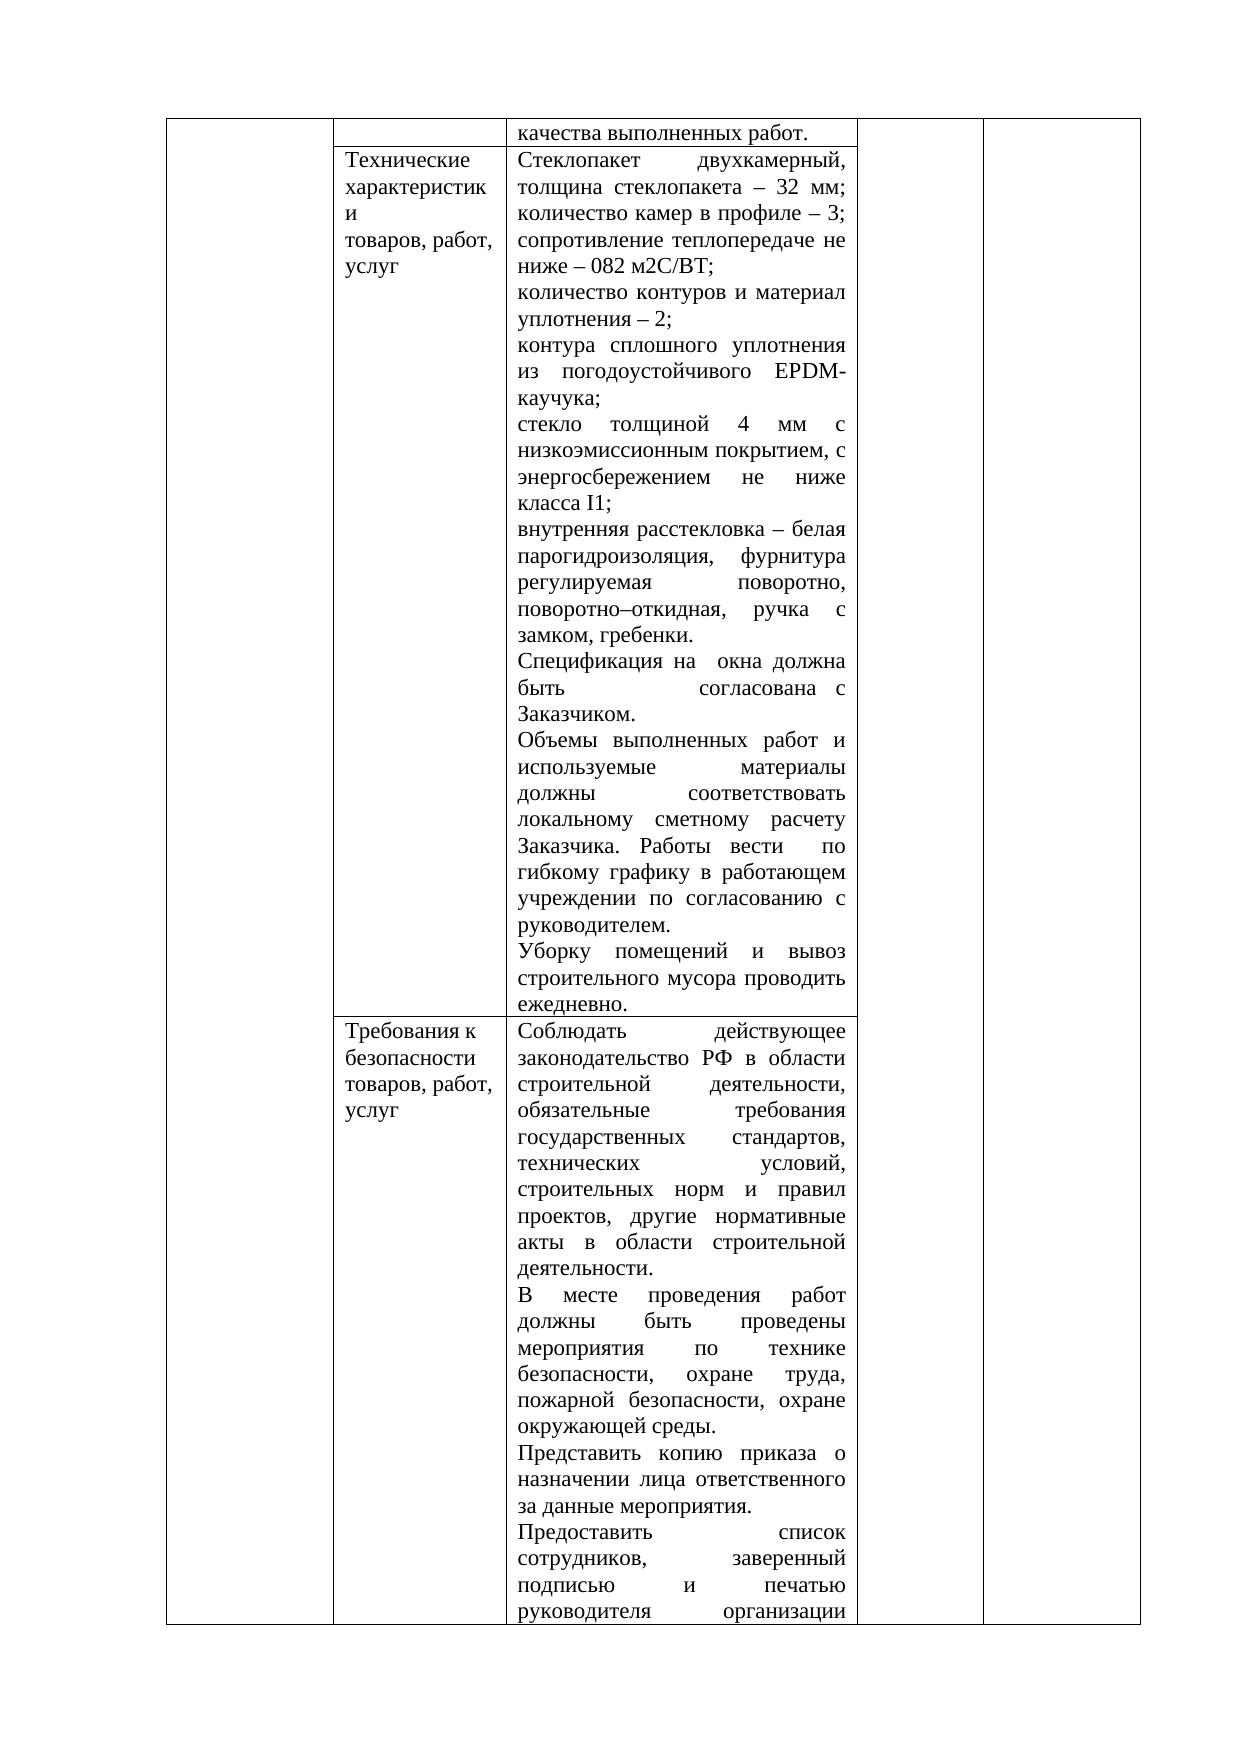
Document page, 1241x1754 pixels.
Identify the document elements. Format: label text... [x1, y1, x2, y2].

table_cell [858, 119, 983, 1623]
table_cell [507, 1017, 857, 1623]
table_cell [984, 119, 1140, 1623]
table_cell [334, 1017, 506, 1623]
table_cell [167, 119, 333, 1623]
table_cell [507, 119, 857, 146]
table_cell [334, 119, 506, 146]
table_cell Стеклопакет двухкамерный, толщина стеклопакета – 32 мм; количество камер в профиле – 3; сопротивление теплопередаче не ниже – 082 м2С/ВТ; количество контуров и материал уплотнения – 2; контура сплошного уплотнения из погодоустойчивого ЕРDM-каучука; стекло толщиной 4 мм с низкоэмиссионным покрытием, с энергосбережением не ниже класса I1; внутренняя расстекловка – белая парогидроизоляция, фурнитура регулируемая поворотно, поворотно–откидная, ручка с замком, гребенки. Спецификация на окна должна быть согласована с Заказчиком. Объемы выполненных работ и используемые материалы должны соответствовать локальному сметному расчету Заказчика. Работы вести по гибкому графику в работающем учреждении по согласованию с руководителем. Уборку помещений и вывоз строительного мусора проводить ежедневно. [507, 147, 857, 1016]
table_cell Технические характеристики товаров, работ, услуг [334, 147, 506, 1016]
